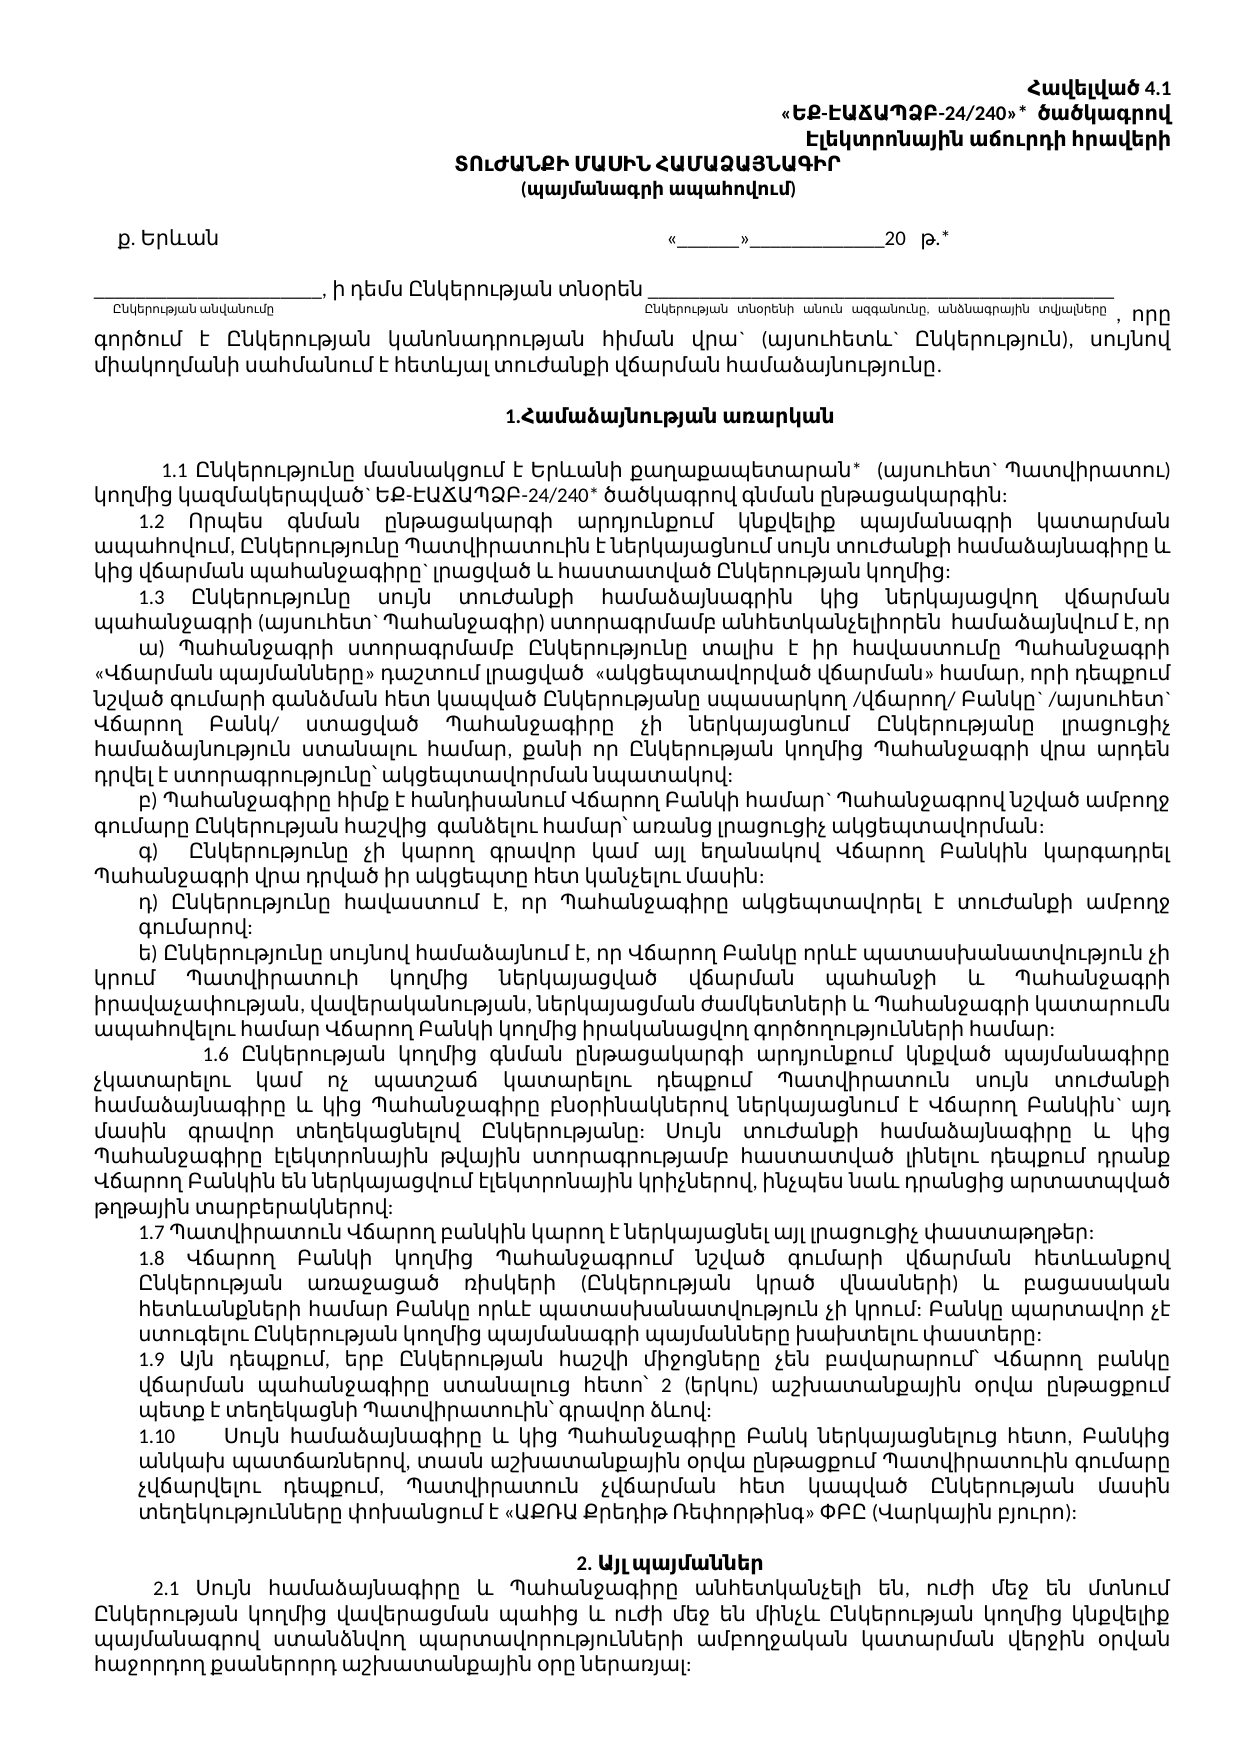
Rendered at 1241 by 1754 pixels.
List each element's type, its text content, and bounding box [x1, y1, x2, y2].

text 1.1 Ընկերությունը մասնակցում է Երևանի քաղաքապետարան* (այսուհետ` Պատվիրատու) կողմից կազմակերպված` ԵՔ-ԷԱՃԱՊՁԲ-24/240* ծածկագրով գնման ընթացակարգին: [94, 457, 1171, 508]
text ՏՈւԺԱՆՔԻ ՄԱՍԻՆ ՀԱՄԱՁԱՅՆԱԳԻՐ [94, 151, 1171, 177]
text 1.9 Այն դեպքում, երբ Ընկերության հաշվի միջոցները չեն բավարարում՝ Վճարող բանկը վճարման պահանջագիրը ստանալուց հետո՝ 2 (երկու) աշխատանքային օրվա ընթացքում պետք է տեղեկացնի Պատվիրատուին՝ գրավոր ձևով: [138, 1347, 1171, 1423]
text 2.1 Սույն համաձայնագիրը և Պահանջագիրը անհետկանչելի են, ուժի մեջ են մտնում Ընկերության կողմից վավերացման պահից և ուժի մեջ են մինչև Ընկերության կողմից կնքվելիք պայմանագրով ստանձնվող պարտավորությունների ամբողջական կատարման վերջին օրվան հաջորդող քսաներորդ աշխատանքային օրը ներառյալ: [94, 1575, 1171, 1677]
text 1.6 Ընկերության կողմից գնման ընթացակարգի արդյունքում կնքված պայմանագիրը չկատարելու կամ ոչ պատշաճ կատարելու դեպքում Պատվիրատուն սույն տուժանքի համաձայնագիրը և կից Պահանջագիրը բնօրինակներով ներկայացնում է Վճարող Բանկին` այդ մասին գրավոր տեղեկացնելով Ընկերությանը: Սույն տուժանքի համաձայնագիրը և կից Պահանջագիրը էլեկտրոնային թվային ստորագրությամբ հաստատված լինելու դեպքում դրանք Վճարող Բանկին են ներկայացվում էլեկտրոնային կրիչներով, ինչպես նաև դրանցից արտատպված թղթային տարբերակներով: [94, 1042, 1171, 1219]
text (պայմանագրի ապահովում) [94, 177, 1171, 199]
text Էլեկտրոնային աճուրդի հրավերի [94, 126, 1171, 151]
text 1.Համաձայնության առարկան [169, 403, 1171, 428]
text 1.3 Ընկերությունը սույն տուժանքի համաձայնագրին կից ներկայացվող վճարման պահանջագրի (այսուհետ` Պահանջագիր) ստորագրմամբ անհետկանչելիորեն համաձայնվում է, որ [94, 584, 1171, 635]
text 2. Այլ պայմաններ [169, 1550, 1171, 1575]
text «ԵՔ-ԷԱՃԱՊՁԲ-24/240»* ծածկագրով [94, 100, 1171, 126]
text ք. Երևան «______»_____________20 թ.* [94, 225, 1171, 250]
text Հավելված 4.1 [94, 75, 1171, 100]
text ե) Ընկերությունը սույնով համաձայնում է, որ Վճարող Բանկը որևէ պատասխանատվություն չի կրում Պատվիրատուի կողմից ներկայացված վճարման պահանջի և Պահանջագրի իրավաչափության, վավերականության, ներկայացման ժամկետների և Պահանջագրի կատարումն ապահովելու համար Վճարող Բանկի կողմից իրականացվող գործողությունների համար: [94, 940, 1171, 1042]
text 1.10 Սույն համաձայնագիրը և կից Պահանջագիրը Բանկ ներկայացնելուց հետո, Բանկից անկախ պատճառներով, տասն աշխատանքային օրվա ընթացքում Պատվիրատուին գումարը չվճարվելու դեպքում, Պատվիրատուն չվճարման հետ կապված Ընկերության մասին տեղեկությունները փոխանցում է «ԱՔՌԱ Քրեդիթ Ռեփորթինգ» ՓԲԸ (Վարկային բյուրո): [138, 1423, 1171, 1524]
text Ընկերության անվանումը Ընկերության տնօրենի անուն ազգանունը, անձնագրային տվյալները , որը գործում է Ընկերության կանոնադրության հիման վրա` (այսուհետև` Ընկերություն), սույնով միակողմանի սահմանում է հետևյալ տուժանքի վճարման համաձայնությունը. [94, 301, 1171, 377]
text 1.7 Պատվիրատուն Վճարող բանկին կարող է ներկայացնել այլ լրացուցիչ փաստաթղթեր: [138, 1219, 1171, 1245]
text 1.8 Վճարող Բանկի կողմից Պահանջագրում նշված գումարի վճարման հետևանքով Ընկերության առաջացած ռիսկերի (Ընկերության կրած վնասների) և բացասական հետևանքների համար Բանկը որևէ պատասխանատվություն չի կրում: Բանկը պարտավոր չէ ստուգելու Ընկերության կողմից պայմանագրի պայմանները խախտելու փաստերը: [138, 1245, 1171, 1347]
text ______________________, ի դեմս Ընկերության տնօրեն _____________________________________________ [94, 276, 1171, 301]
text 1.2 Որպես գնման ընթացակարգի արդյունքում կնքվելիք պայմանագրի կատարման ապահովում, Ընկերությունը Պատվիրատուին է ներկայացնում սույն տուժանքի համաձայնագիրը և կից վճարման պահանջագիրը` լրացված և հաստատված Ընկերության կողմից: [94, 508, 1171, 584]
text դ) Ընկերությունը հավաստում է, որ Պահանջագիրը ակցեպտավորել է տուժանքի ամբողջ գումարով: [138, 889, 1171, 940]
text ա) Պահանջագրի ստորագրմամբ Ընկերությունը տալիս է իր հավաստումը Պահանջագրի «Վճարման պայմանները» դաշտում լրացված «ակցեպտավորված վճարման» համար, որի դեպքում նշված գումարի գանձման հետ կապված Ընկերությանը սպասարկող /վճարող/ Բանկը` /այսուհետ` Վճարող Բանկ/ ստացված Պահանջագիրը չի ներկայացնում Ընկերությանը լրացուցիչ համաձայնություն ստանալու համար, քանի որ Ընկերության կողմից Պահանջագրի վրա արդեն դրվել է ստորագրությունը՝ ակցեպտավորման նպատակով: [94, 635, 1171, 787]
text գ) Ընկերությունը չի կարող գրավոր կամ այլ եղանակով Վճարող Բանկին կարգադրել Պահանջագրի վրա դրված իր ակցեպտը հետ կանչելու մասին: [94, 838, 1171, 889]
text բ) Պահանջագիրը հիմք է հանդիսանում Վճարող Բանկի համար` Պահանջագրով նշված ամբողջ գումարը Ընկերության հաշվից գանձելու համար՝ առանց լրացուցիչ ակցեպտավորման: [94, 787, 1171, 838]
